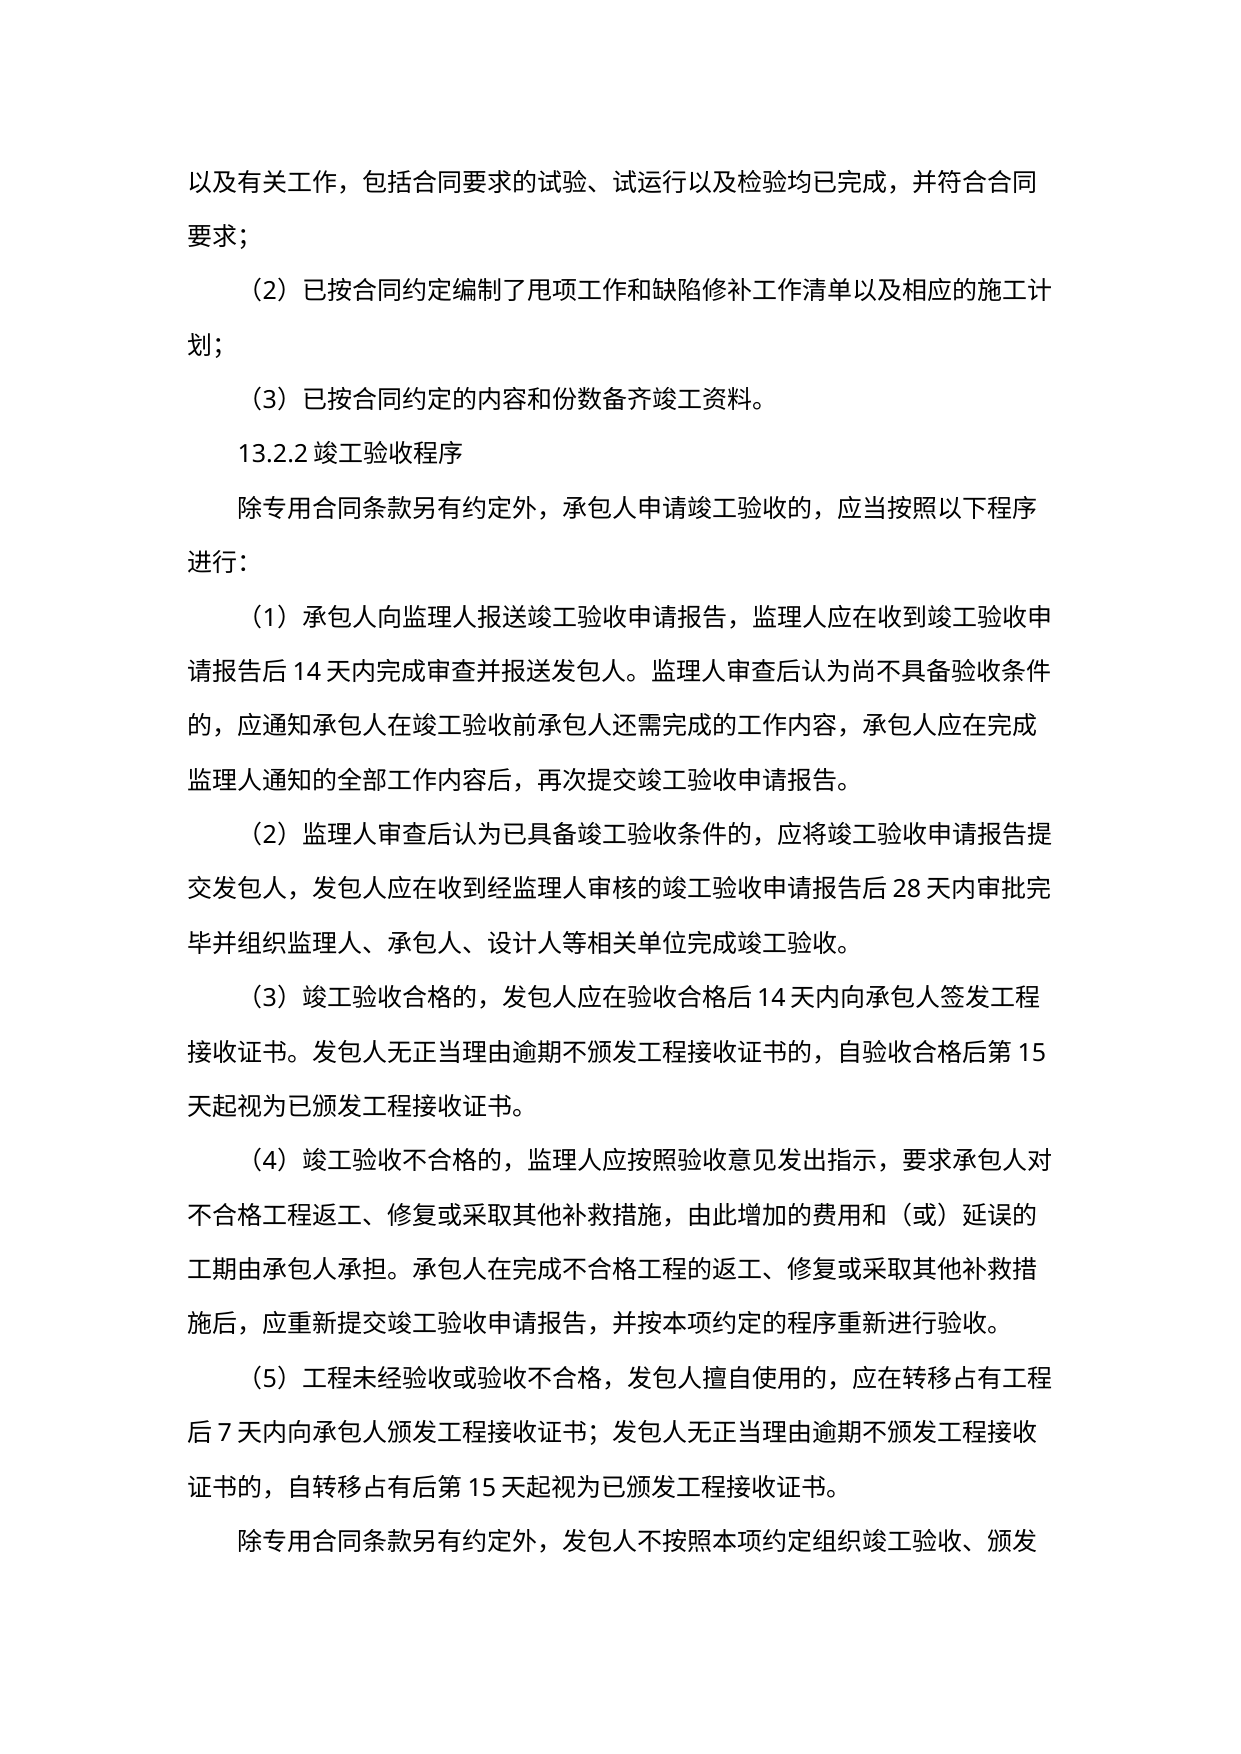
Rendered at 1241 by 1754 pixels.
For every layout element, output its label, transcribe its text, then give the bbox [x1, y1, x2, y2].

text 13.2.2竣工验收程序 [187, 434, 1053, 470]
text 除专用合同条款另有约定外，承包人申请竣工验收的，应当按照以下程序进行： [187, 488, 1053, 579]
text （3）已按合同约定的内容和份数备齐竣工资料。 [187, 379, 1053, 416]
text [187, 162, 1053, 253]
text （4）竣工验收不合格的，监理人应按照验收意见发出指示，要求承包人对不合格工程返工、修复或采取其他补救措施，由此增加的费用和（或）延误的工期由承包人承担。承包人在完成不合格工程的返工、修复或采取其他补救措施后，应重新提交竣工验收申请报告，并按本项约定的程序重新进行验收。 [187, 1141, 1053, 1340]
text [187, 1521, 1053, 1558]
text （1）承包人向监理人报送竣工验收申请报告，监理人应在收到竣工验收申请报告后14天内完成审查并报送发包人。监理人审查后认为尚不具备验收条件的，应通知承包人在竣工验收前承包人还需完成的工作内容，承包人应在完成监理人通知的全部工作内容后，再次提交竣工验收申请报告。 [187, 597, 1053, 796]
text （2）监理人审查后认为已具备竣工验收条件的，应将竣工验收申请报告提交发包人，发包人应在收到经监理人审核的竣工验收申请报告后28天内审批完毕并组织监理人、承包人、设计人等相关单位完成竣工验收。 [187, 814, 1053, 959]
text （5）工程未经验收或验收不合格，发包人擅自使用的，应在转移占有工程后7天内向承包人颁发工程接收证书；发包人无正当理由逾期不颁发工程接收证书的，自转移占有后第15天起视为已颁发工程接收证书。 [187, 1358, 1053, 1503]
text （3）竣工验收合格的，发包人应在验收合格后14天内向承包人签发工程接收证书。发包人无正当理由逾期不颁发工程接收证书的，自验收合格后第15天起视为已颁发工程接收证书。 [187, 978, 1053, 1123]
text （2）已按合同约定编制了甩项工作和缺陷修补工作清单以及相应的施工计划； [187, 271, 1053, 361]
